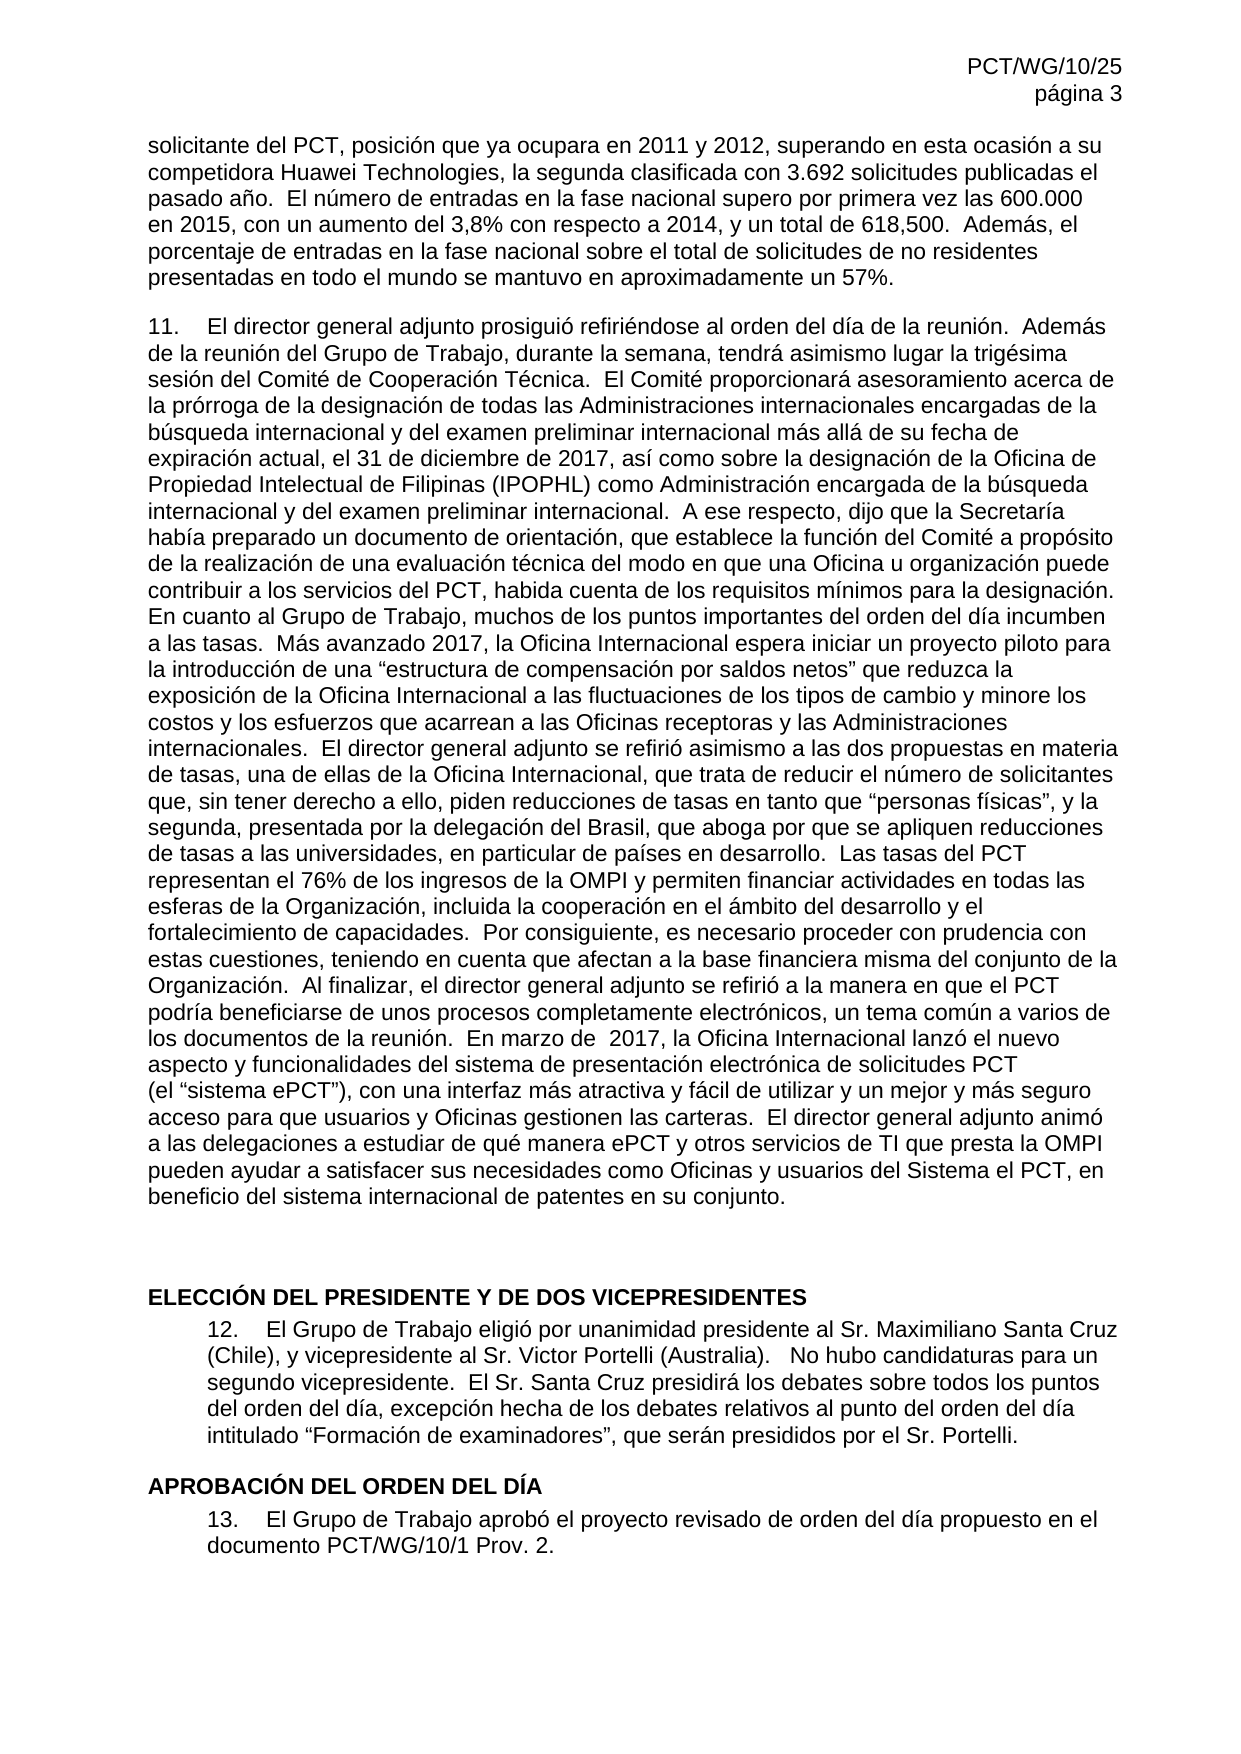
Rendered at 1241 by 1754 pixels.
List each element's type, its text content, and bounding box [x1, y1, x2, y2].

text El Grupo de Trabajo eligió por unanimidad presidente al Sr. Maximiliano Santa Cruz (Chile), y vicepresidente al Sr. Victor Portelli (Australia). No hubo candidaturas para un segundo vicepresidente. El Sr. Santa Cruz presidirá los debates sobre todos los puntos del orden del día, excepción hecha de los debates relativos al punto del orden del día intitulado “Formación de examinadores”, que serán presididos por el Sr. Portelli. [207, 1316, 1122, 1448]
subtitle ELECCIÓN DEL PRESIDENTE Y DE DOS VICEPRESIDENTES [148, 1283, 1122, 1310]
text El director general adjunto prosiguió refiriéndose al orden del día de la reunión. Además de la reunión del Grupo de Trabajo, durante la semana, tendrá asimismo lugar la trigésima sesión del Comité de Cooperación Técnica. El Comité proporcionará asesoramiento acerca de la prórroga de la designación de todas las Administraciones internacionales encargadas de la búsqueda internacional y del examen preliminar internacional más allá de su fecha de expiración actual, el 31 de diciembre de 2017, así como sobre la designación de la Oficina de Propiedad Intelectual de Filipinas (IPOPHL) como Administración encargada de la búsqueda internacional y del examen preliminar internacional. A ese respecto, dijo que la Secretaría había preparado un documento de orientación, que establece la función del Comité a propósito de la realización de una evaluación técnica del modo en que una Oficina u organización puede contribuir a los servicios del PCT, habida cuenta de los requisitos mínimos para la designación. En cuanto al Grupo de Trabajo, muchos de los puntos importantes del orden del día incumben a las tasas. Más avanzado 2017, la Oficina Internacional espera iniciar un proyecto piloto para la introducción de una “estructura de compensación por saldos netos” que reduzca la exposición de la Oficina Internacional a las fluctuaciones de los tipos de cambio y minore los costos y los esfuerzos que acarrean a las Oficinas receptoras y las Administraciones internacionales. El director general adjunto se refirió asimismo a las dos propuestas en materia de tasas, una de ellas de la Oficina Internacional, que trata de reducir el número de solicitantes que, sin tener derecho a ello, piden reducciones de tasas en tanto que “personas físicas”, y la segunda, presentada por la delegación del Brasil, que aboga por que se apliquen reducciones de tasas a las universidades, en particular de países en desarrollo. Las tasas del PCT representan el 76% de los ingresos de la OMPI y permiten financiar actividades en todas las esferas de la Organización, incluida la cooperación en el ámbito del desarrollo y el fortalecimiento de capacidades. Por consiguiente, es necesario proceder con prudencia con estas cuestiones, teniendo en cuenta que afectan a la base financiera misma del conjunto de la Organización. Al finalizar, el director general adjunto se refirió a la manera en que el PCT podría beneficiarse de unos procesos completamente electrónicos, un tema común a varios de los documentos de la reunión. En marzo de 2017, la Oficina Internacional lanzó el nuevo aspecto y funcionalidades del sistema de presentación electrónica de solicitudes PCT (el “sistema ePCT”), con una interfaz más atractiva y fácil de utilizar y un mejor y más seguro acceso para que usuarios y Oficinas gestionen las carteras. El director general adjunto animó a las delegaciones a estudiar de qué manera ePCT y otros servicios de TI que presta la OMPI pueden ayudar a satisfacer sus necesidades como Oficinas y usuarios del Sistema el PCT, en beneficio del sistema internacional de patentes en su conjunto. [148, 313, 1122, 1209]
text El Grupo de Trabajo aprobó el proyecto revisado de orden del día propuesto en el documento PCT/WG/10/1 Prov. 2. [207, 1506, 1122, 1558]
subtitle Aprobación del orden del día [148, 1473, 1122, 1499]
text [148, 132, 1122, 290]
